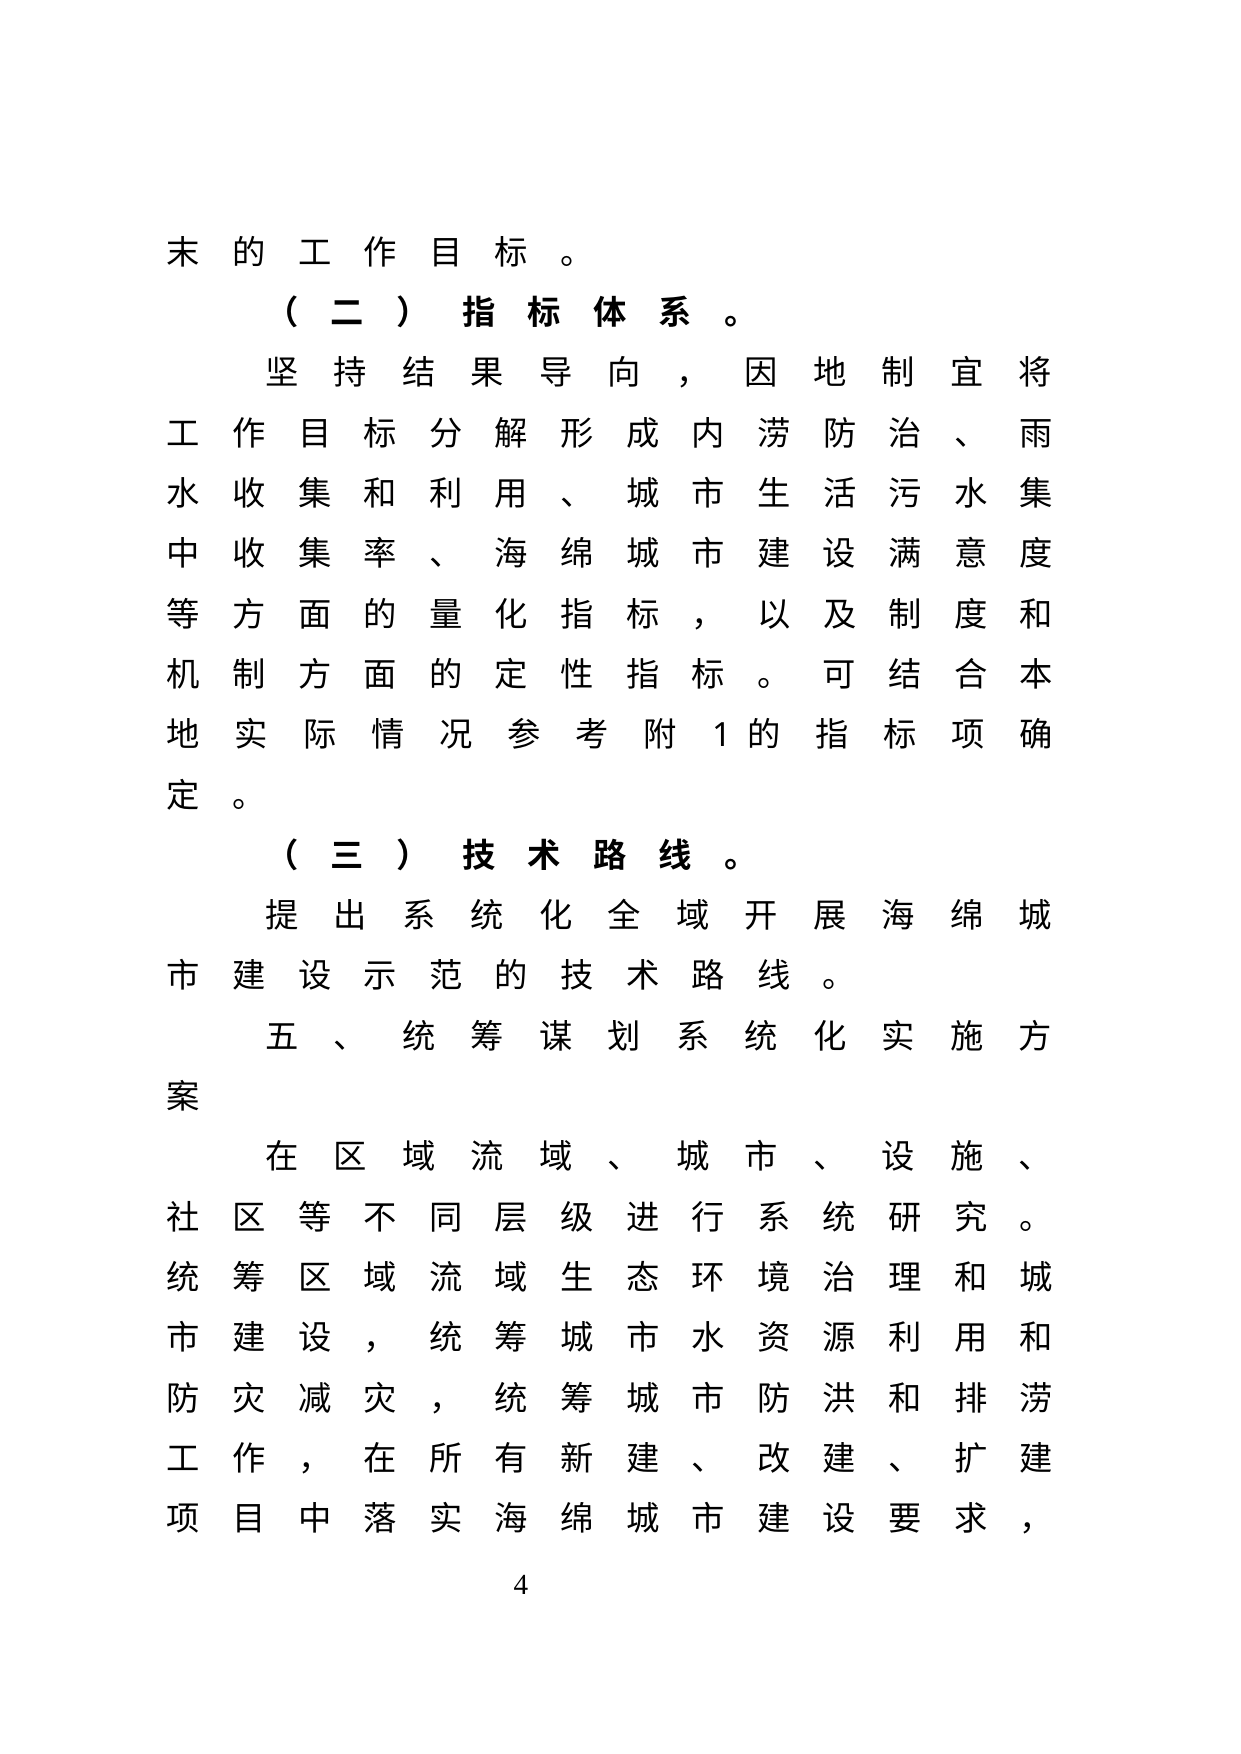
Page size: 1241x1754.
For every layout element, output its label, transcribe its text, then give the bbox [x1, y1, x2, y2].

text （三）技术路线。 [167, 823, 1085, 883]
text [167, 219, 1085, 280]
text 提出系统化全域开展海绵城市建设示范的技术路线。 [167, 883, 1085, 1003]
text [167, 1124, 1085, 1546]
text 五、统筹谋划系统化实施方案 [167, 1003, 1085, 1124]
text 坚持结果导向，因地制宜将工作目标分解形成内涝防治、雨水收集和利用、城市生活污水集中收集率、海绵城市建设满意度等方面的量化指标，以及制度和机制方面的定性指标。可结合本地实际情况参考附1的指标项确定。 [167, 340, 1085, 823]
text （二）指标体系。 [167, 280, 1085, 340]
